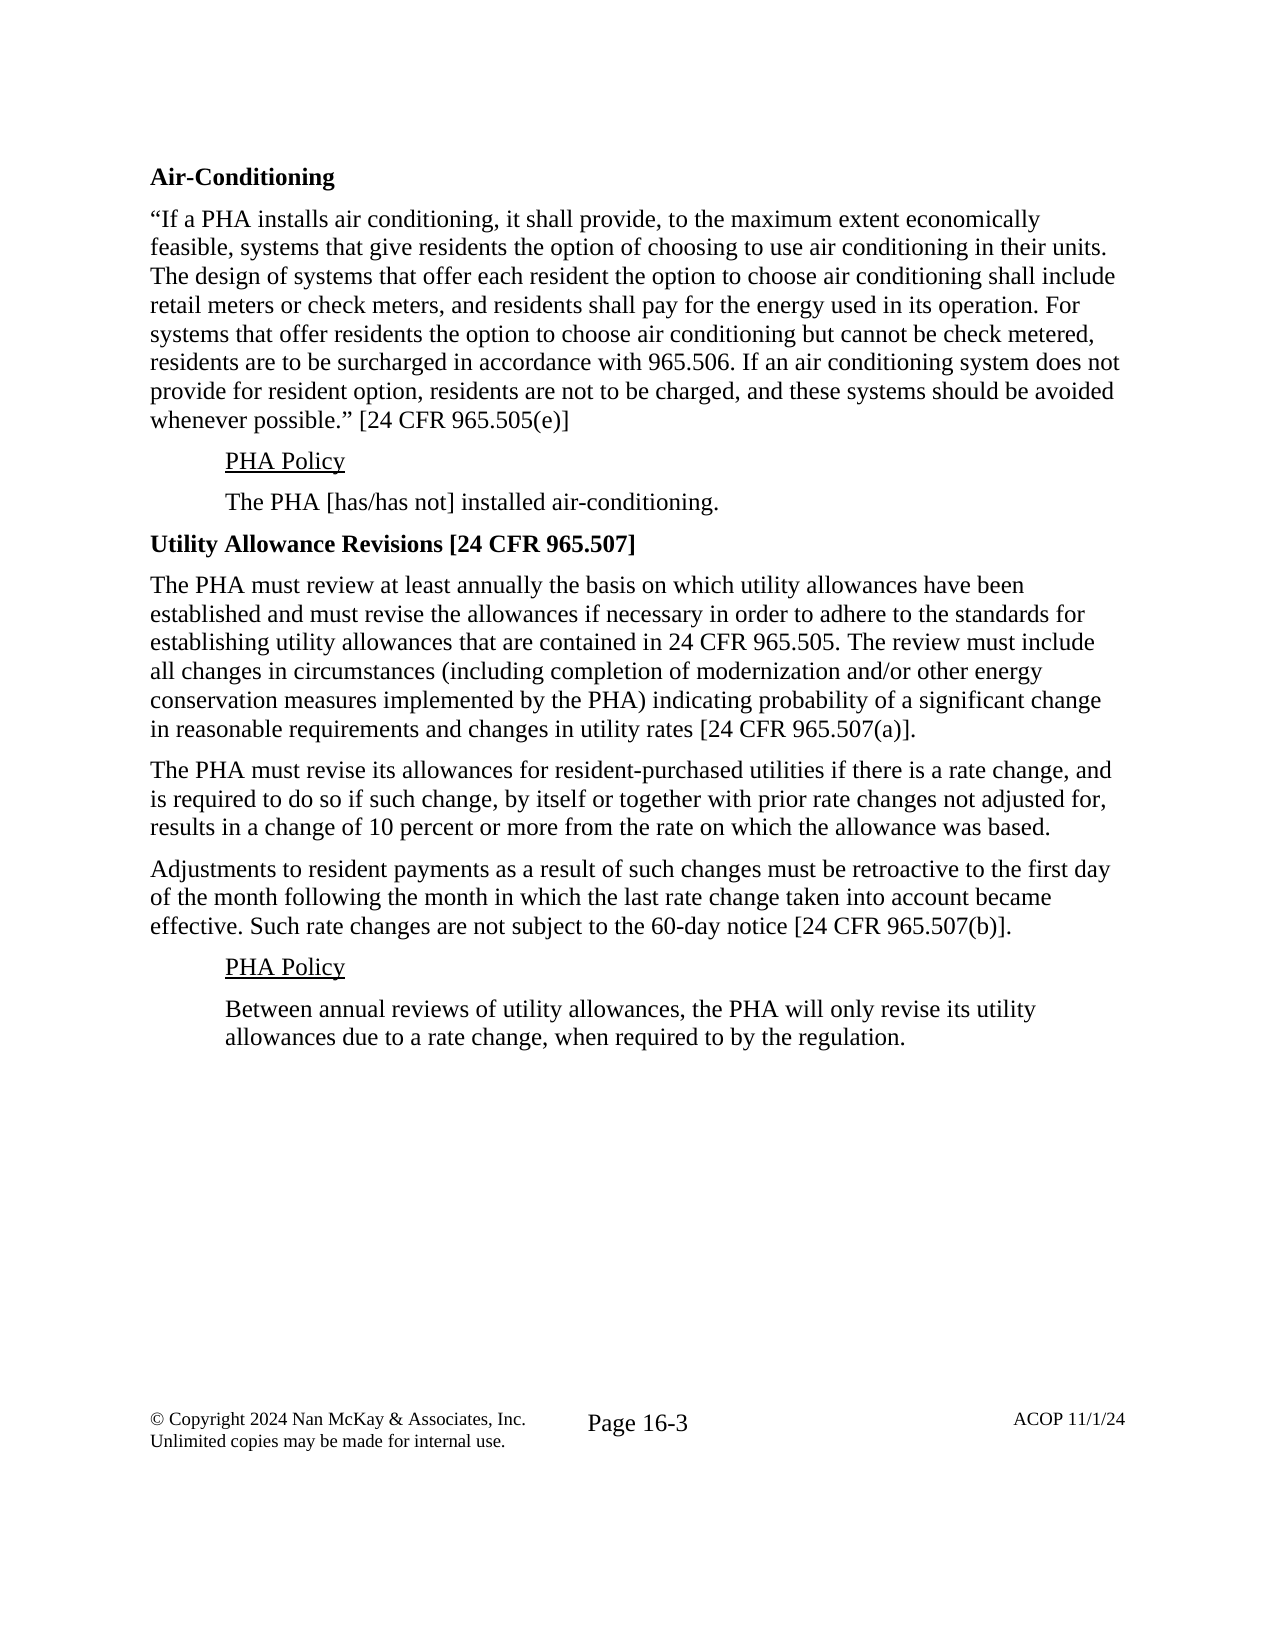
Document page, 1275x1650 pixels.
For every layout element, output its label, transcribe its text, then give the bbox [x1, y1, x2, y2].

text PHA Policy [225, 446, 1125, 475]
text PHA Policy [225, 952, 1125, 981]
text Utility Allowance Revisions [24 CFR 965.507] [150, 529, 1125, 557]
text “If a PHA installs air conditioning, it shall provide, to the maximum extent economically feasible, systems that give residents the option of choosing to use air conditioning in their units. The design of systems that offer each resident the option to choose air conditioning shall include retail meters or check meters, and residents shall pay for the energy used in its operation. For systems that offer residents the option to choose air conditioning but cannot be check metered, residents are to be surcharged in accordance with 965.506. If an air conditioning system does not provide for resident option, residents are not to be charged, and these systems should be avoided whenever possible.” [24 CFR 965.505(e)] [150, 204, 1125, 434]
text Air-Conditioning [150, 162, 1125, 191]
text Adjustments to resident payments as a result of such changes must be retroactive to the first day of the month following the month in which the last rate change taken into account became effective. Such rate changes are not subject to the 60-day notice [24 CFR 965.507(b)]. [150, 854, 1125, 940]
text The PHA [has/has not] installed air-conditioning. [225, 487, 1125, 516]
text The PHA must review at least annually the basis on which utility allowances have been established and must revise the allowances if necessary in order to adhere to the standards for establishing utility allowances that are contained in 24 CFR 965.505. The review must include all changes in circumstances (including completion of modernization and/or other energy conservation measures implemented by the PHA) indicating probability of a significant change in reasonable requirements and changes in utility rates [24 CFR 965.507(a)]. [150, 570, 1125, 742]
text The PHA must revise its allowances for resident-purchased utilities if there is a rate change, and is required to do so if such change, by itself or together with prior rate changes not adjusted for, results in a change of 10 percent or more from the rate on which the allowance was based. [150, 755, 1125, 841]
text Between annual reviews of utility allowances, the PHA will only revise its utility allowances due to a rate change, when required to by the regulation. [225, 994, 1125, 1051]
